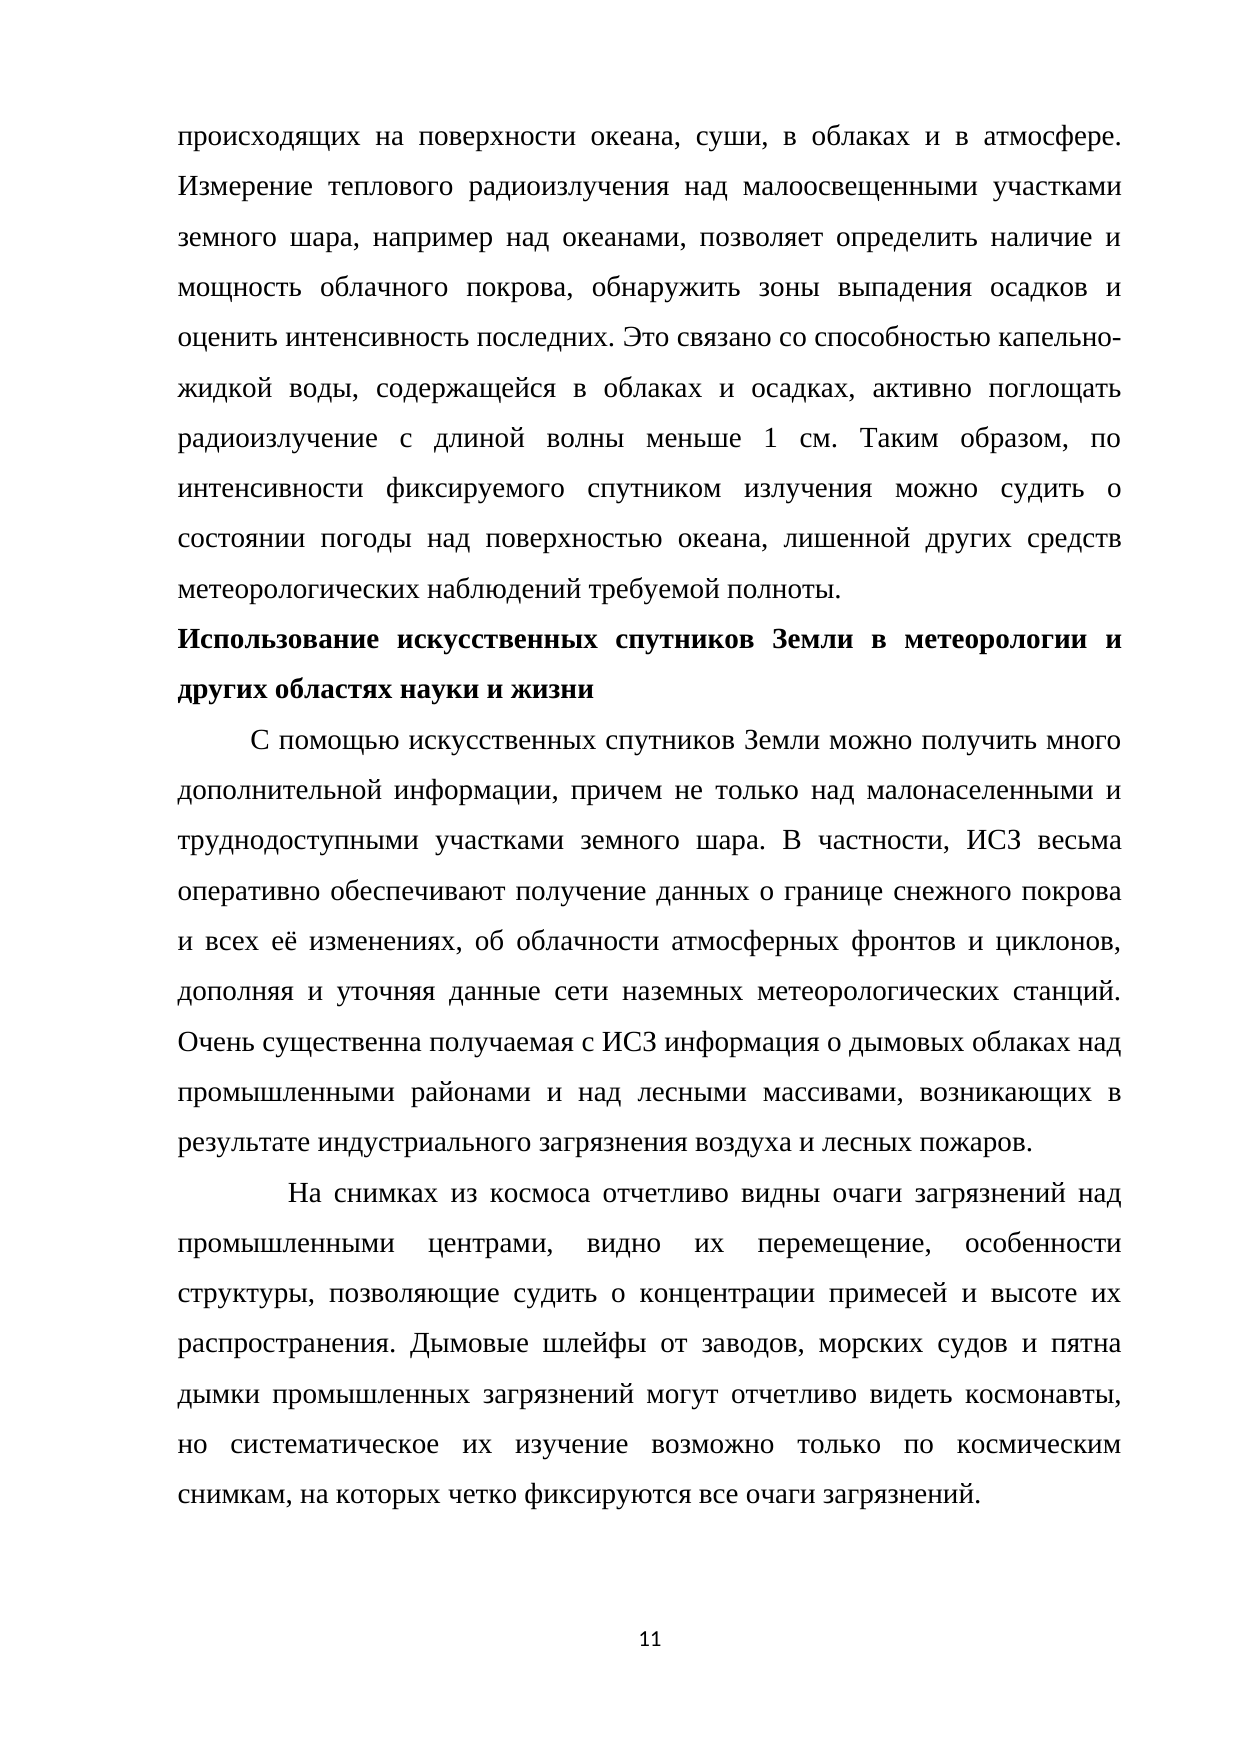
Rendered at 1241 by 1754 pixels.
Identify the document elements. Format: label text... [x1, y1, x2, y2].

text Использование искусственных спутников Земли в метеорологии и других областях науки и жизни [177, 621, 1122, 705]
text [177, 118, 1122, 604]
text На снимках из космоса отчетливо видны очаги загрязнений над промышленными центрами, видно их перемещение, особенности структуры, позволяющие судить о концентрации примесей и высоте их распространения. Дымовые шлейфы от заводов, морских судов и пятна дымки промышленных загрязнений могут отчетливо видеть космонавты, но систематическое их изучение возможно только по космическим снимкам, на которых четко фиксируются все очаги загрязнений. [177, 1175, 1122, 1510]
text С помощью искусственных спутников Земли можно получить много дополнительной информации, причем не только над малонаселенными и труднодоступными участками земного шара. В частности, ИСЗ весьма оперативно обеспечивают получение данных о границе снежного покрова и всех её изменениях, об облачности атмосферных фронтов и циклонов, дополняя и уточняя данные сети наземных метеорологических станций. Очень существенна получаемая с ИСЗ информация о дымовых облаках над промышленными районами и над лесными массивами, возникающих в результате индустриального загрязнения воздуха и лесных пожаров. [177, 722, 1122, 1158]
